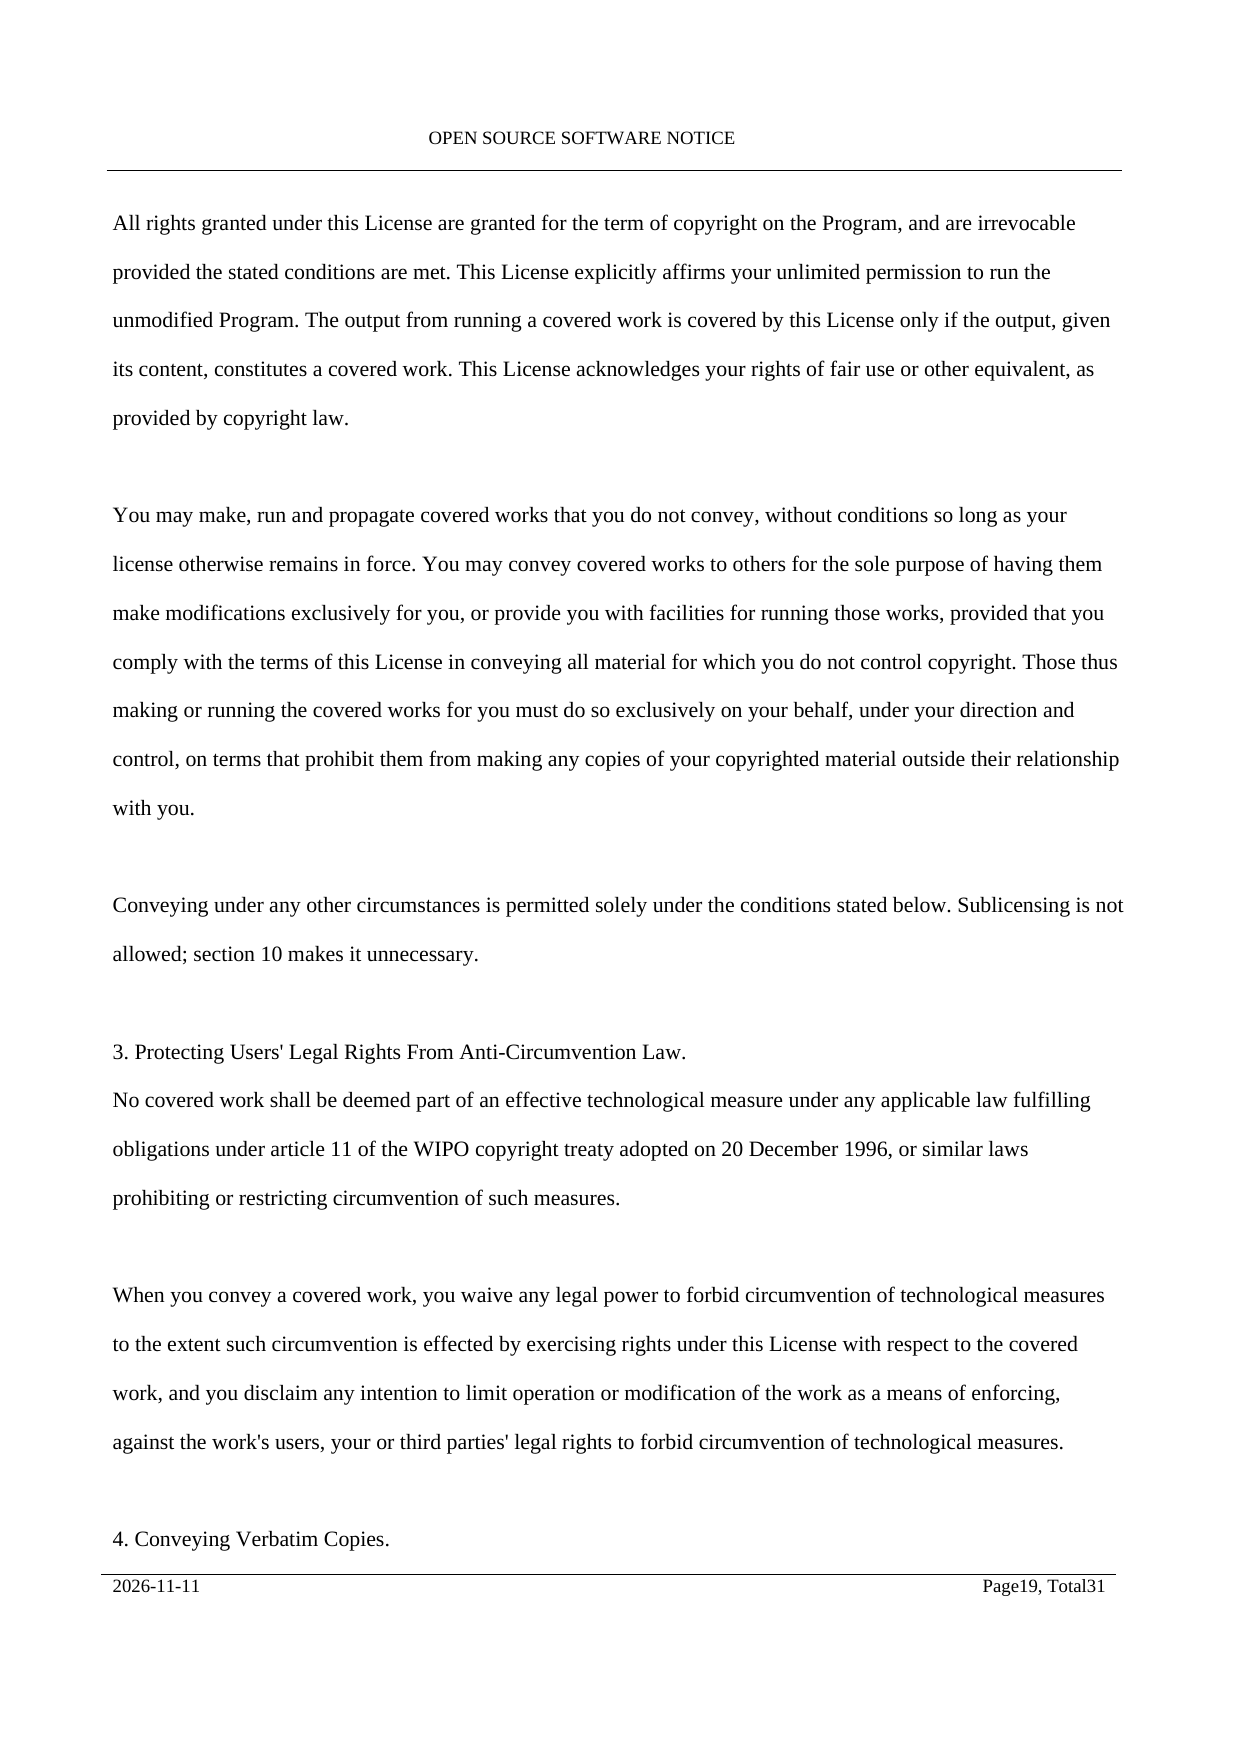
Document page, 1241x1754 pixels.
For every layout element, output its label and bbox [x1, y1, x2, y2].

text [112, 206, 1128, 1555]
